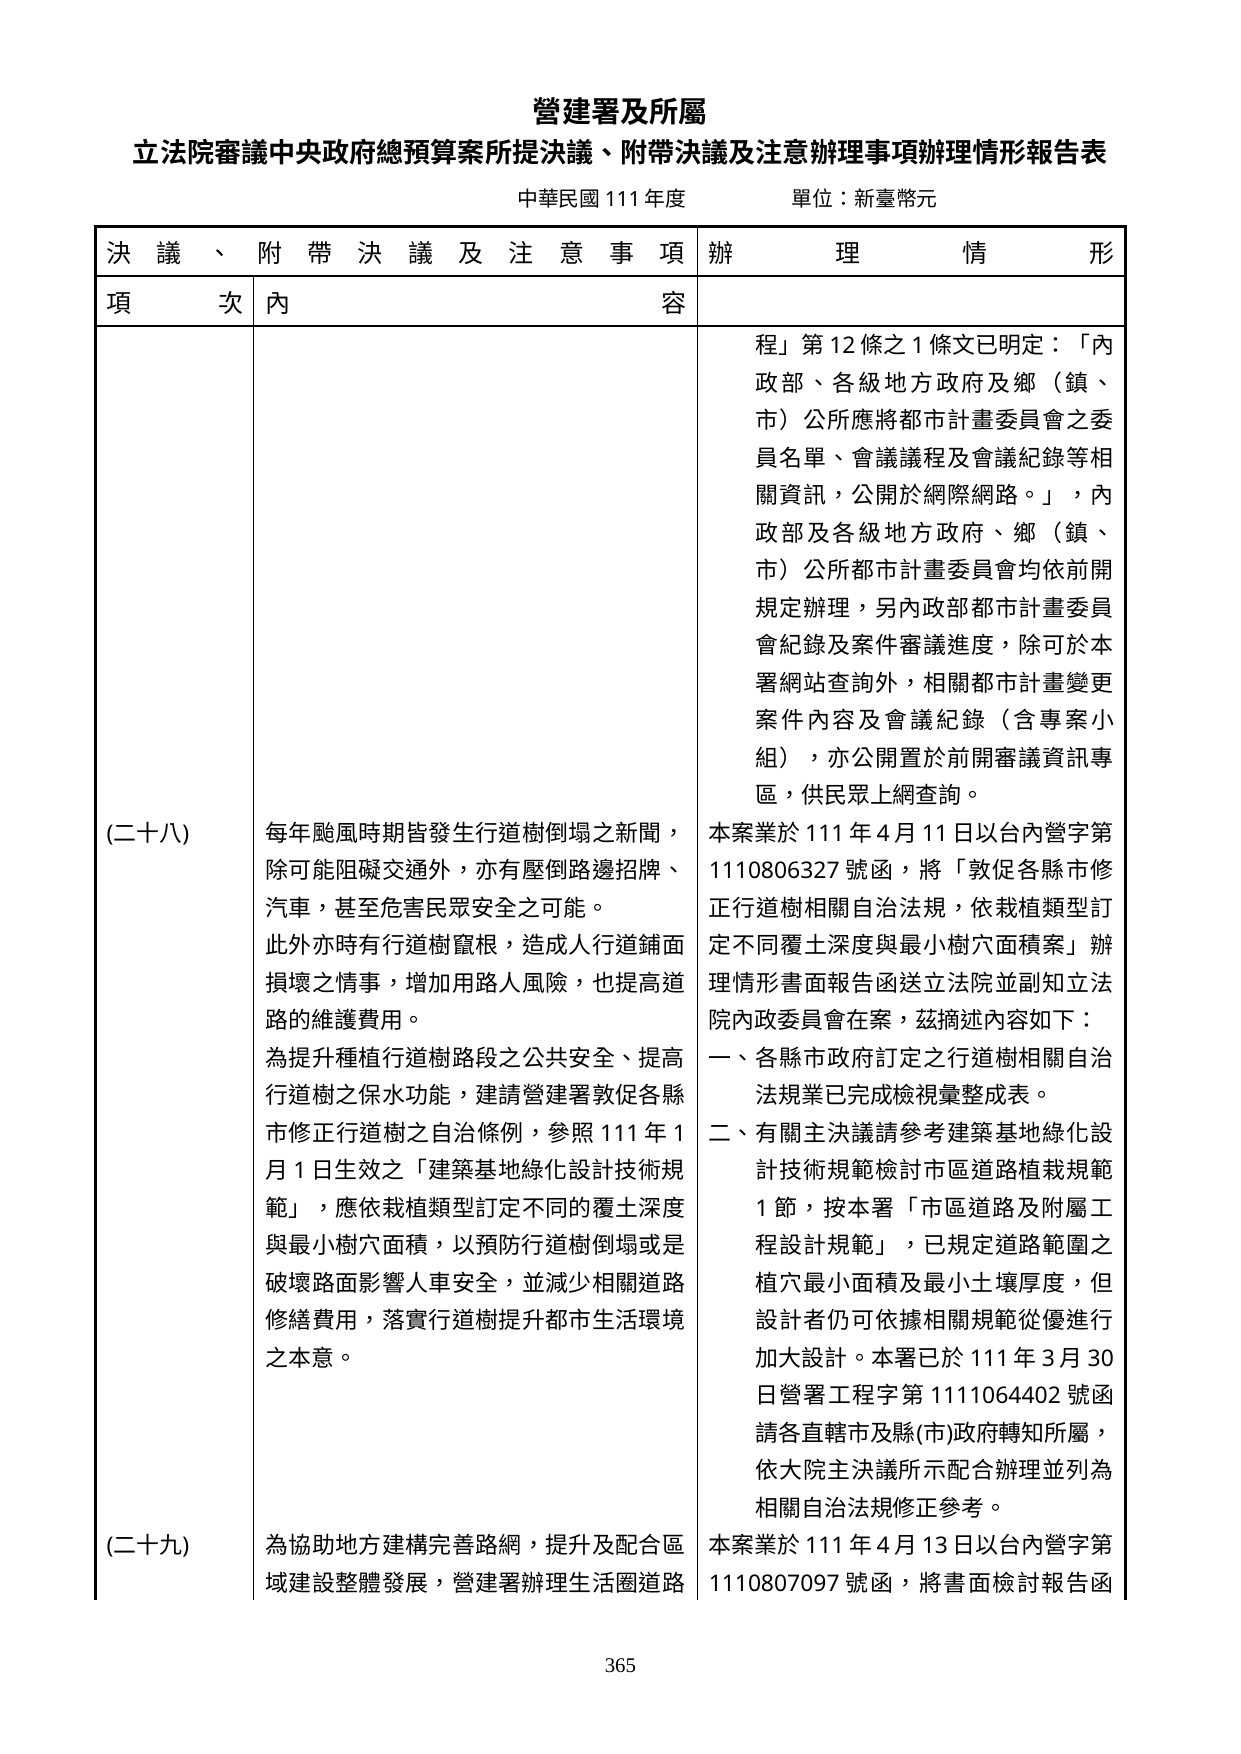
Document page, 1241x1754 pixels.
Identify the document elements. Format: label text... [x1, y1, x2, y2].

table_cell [698, 1525, 1124, 1600]
table_cell 內容 [254, 277, 697, 325]
table_cell 每年颱風時期皆發生行道樹倒塌之新聞，除可能阻礙交通外，亦有壓倒路邊招牌、汽車，甚至危害民眾安全之可能。 此外亦時有行道樹竄根，造成人行道鋪面損壞之情事，增加用路人風險，也提高道路的維護費用。 為提升種植行道樹路段之公共安全、提高行道樹之保水功能，建請營建署敦促各縣市修正行道樹之自治條例，參照111年1月1日生效之「建築基地綠化設計技術規範」，應依栽植類型訂定不同的覆土深度與最小樹穴面積，以預防行道樹倒塌或是破壞路面影響人車安全，並減少相關道路修繕費用，落實行道樹提升都市生活環境之本意。 [254, 813, 697, 1525]
table_header 辦理情形 [698, 228, 1124, 275]
table_header 決議、附帶決議及注意事項 [97, 228, 697, 275]
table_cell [254, 327, 697, 813]
table_cell 項次 [97, 277, 253, 325]
table_cell [97, 1525, 253, 1600]
table_cell [698, 277, 1124, 325]
table_cell 本案業於111年4月11日以台內營字第1110806327號函，將「敦促各縣市修正行道樹相關自治法規，依栽植類型訂定不同覆土深度與最小樹穴面積案」辦理情形書面報告函送立法院並副知立法院內政委員會在案，茲摘述內容如下： 各縣市政府訂定之行道樹相關自治法規業已完成檢視彙整成表。 有關主決議請參考建築基地綠化設計技術規範檢討市區道路植栽規範1節，按本署「市區道路及附屬工程設計規範」，已規定道路範圍之植穴最小面積及最小土壤厚度，但設計者仍可依據相關規範從優進行加大設計。本署已於111年3月30日營署工程字第1111064402號函請各直轄市及縣(市)政府轉知所屬，依大院主決議所示配合辦理並列為相關自治法規修正參考。 [698, 813, 1124, 1525]
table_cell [698, 327, 1124, 813]
table_cell [97, 813, 253, 1525]
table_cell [254, 1525, 697, 1600]
table_cell [97, 327, 253, 813]
